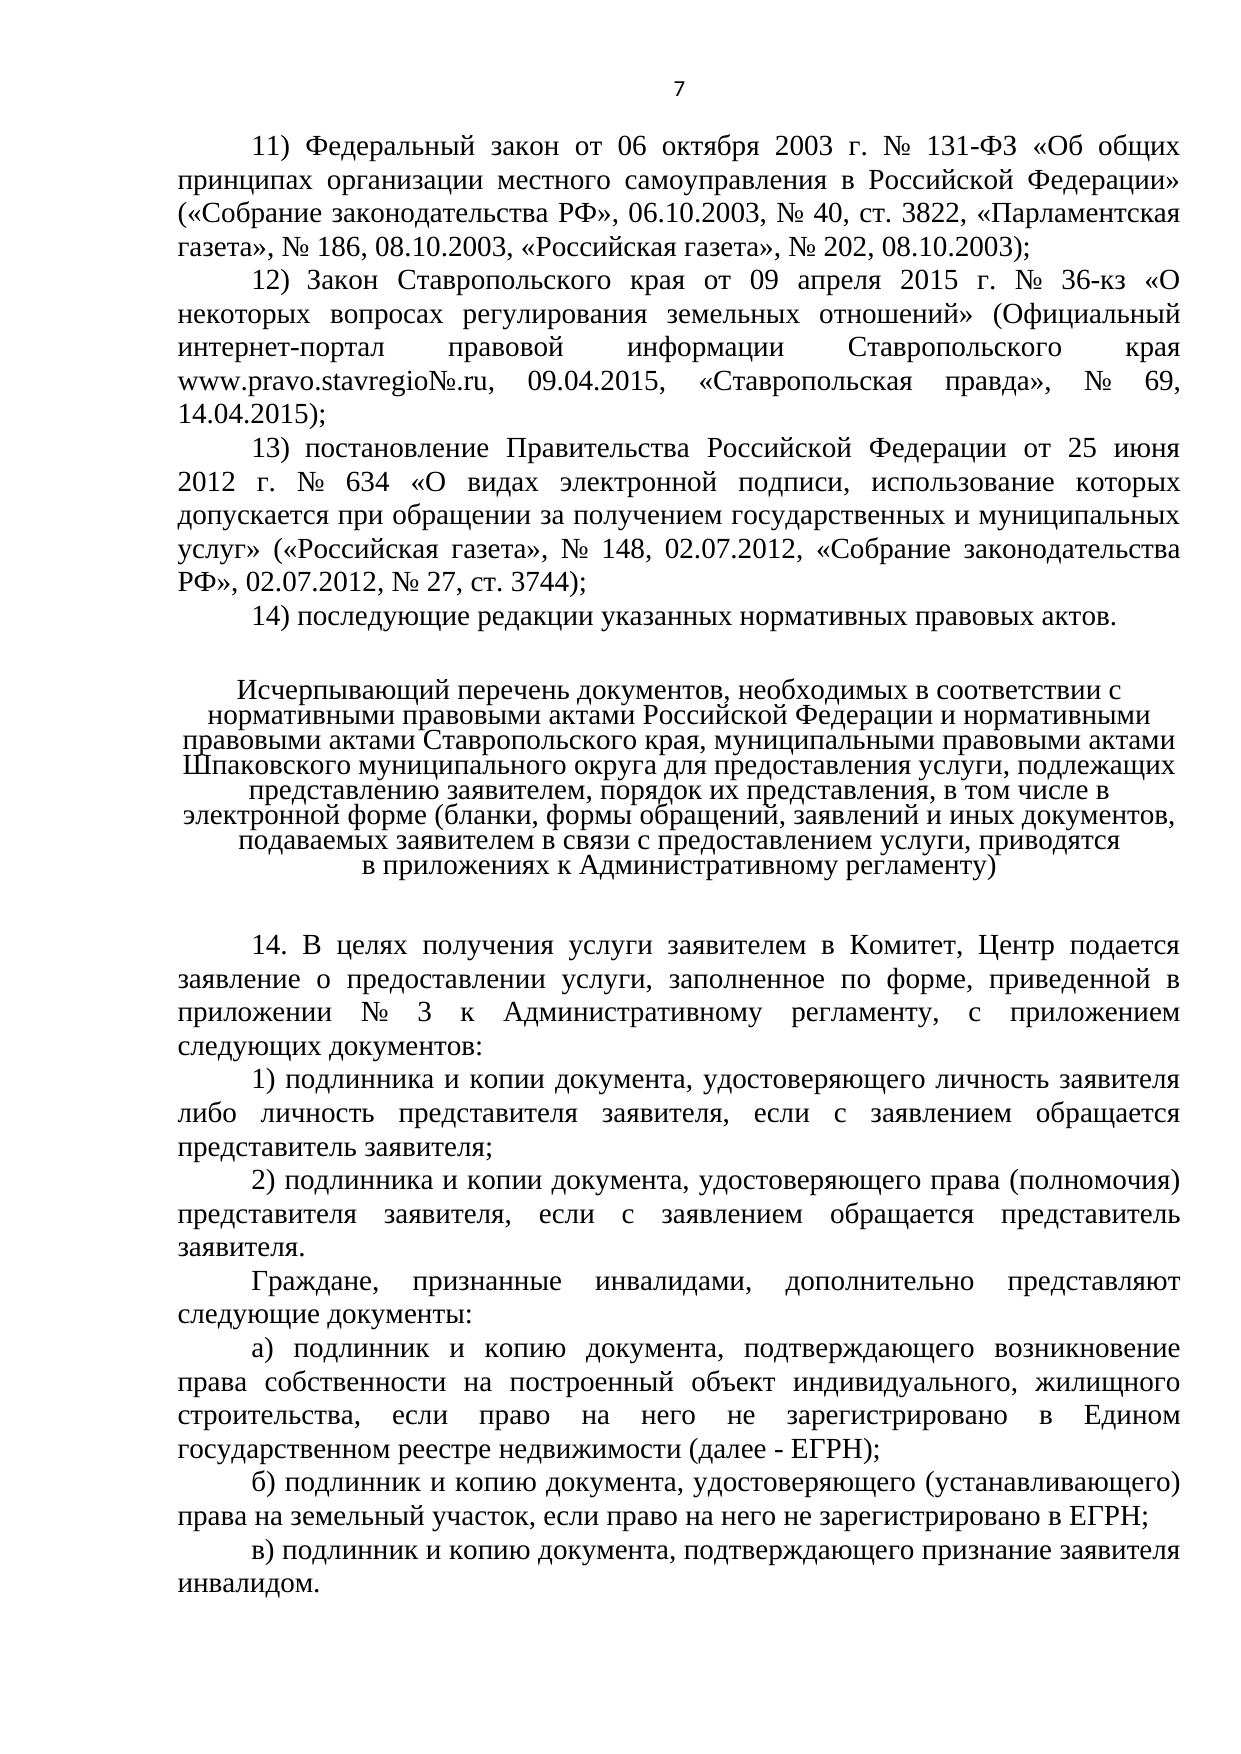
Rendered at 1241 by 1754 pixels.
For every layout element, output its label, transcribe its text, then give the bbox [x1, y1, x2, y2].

text 2) подлинника и копии документа, удостоверяющего права (полномочия) представителя заявителя, если с заявлением обращается представитель заявителя. [177, 1162, 1181, 1263]
text 14) последующие редакции указанных нормативных правовых актов. [177, 598, 1181, 631]
text 11) Федеральный закон от 06 октября 2003 г. № 131-ФЗ «Об общих принципах организации местного самоуправления в Российской Федерации» («Собрание законодательства РФ», 06.10.2003, № 40, ст. 3822, «Парламентская газета», № 186, 08.10.2003, «Российская газета», № 202, 08.10.2003); [177, 128, 1181, 262]
text 12) Закон Ставропольского края от 09 апреля 2015 г. № 36-кз «О некоторых вопросах регулирования земельных отношений» (Официальный интернет-портал правовой информации Ставропольского края www.pravo.stavregio№.ru, 09.04.2015, «Ставропольская правда», № 69, 14.04.2015); [177, 262, 1181, 430]
text в приложениях к Административному регламенту) [177, 854, 1181, 879]
text б) подлинник и копию документа, удостоверяющего (устанавливающего) права на земельный участок, если право на него не зарегистрировано в ЕГРН; [177, 1464, 1181, 1532]
text в) подлинник и копию документа, подтверждающего признание заявителя инвалидом. [177, 1532, 1181, 1599]
text а) подлинник и копию документа, подтверждающего возникновение права собственности на построенный объект индивидуального, жилищного строительства, если право на него не зарегистрировано в Едином государственном реестре недвижимости (далее - ЕГРН); [177, 1330, 1181, 1464]
text 14. В целях получения услуги заявителем в Комитет, Центр подается заявление о предоставлении услуги, заполненное по форме, приведенной в приложении № 3 к Административному регламенту, с приложением следующих документов: [177, 927, 1181, 1062]
text Исчерпывающий перечень документов, необходимых в соответствии с нормативными правовыми актами Российской Федерации и нормативными правовыми актами Ставропольского края, муниципальными правовыми актами [177, 679, 1181, 754]
text Шпаковского муниципального округа для предоставления услуги, подлежащих представлению заявителем, порядок их представления, в том числе в электронной форме (бланки, формы обращений, заявлений и иных документов, подаваемых заявителем в связи с предоставлением услуги, приводятся [177, 754, 1181, 854]
text Граждане, признанные инвалидами, дополнительно представляют следующие документы: [177, 1263, 1181, 1330]
text 13) постановление Правительства Российской Федерации от 25 июня 2012 г. № 634 «О видах электронной подписи, использование которых допускается при обращении за получением государственных и муниципальных услуг» («Российская газета», № 148, 02.07.2012, «Собрание законодательства РФ», 02.07.2012, № 27, ст. 3744); [177, 430, 1181, 598]
text 1) подлинника и копии документа, удостоверяющего личность заявителя либо личность представителя заявителя, если с заявлением обращается представитель заявителя; [177, 1062, 1181, 1162]
